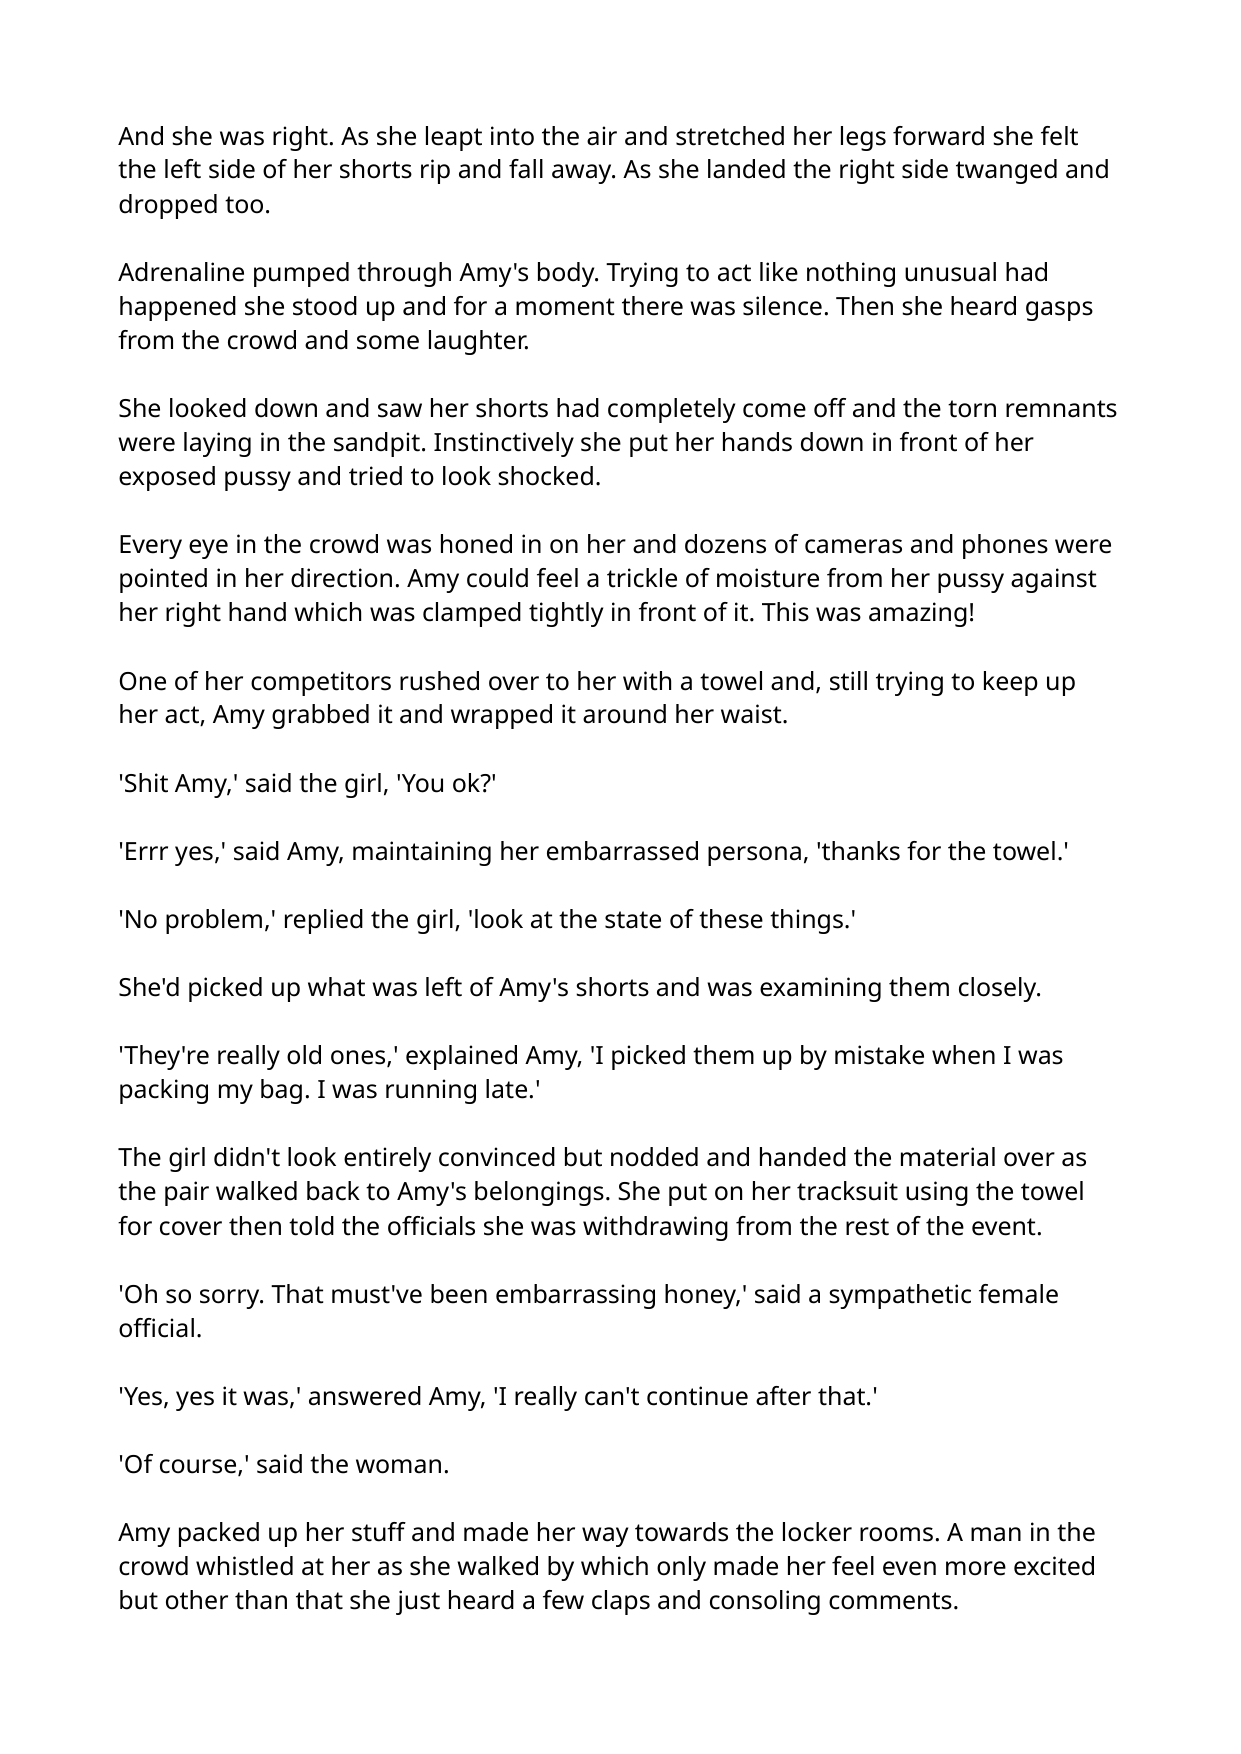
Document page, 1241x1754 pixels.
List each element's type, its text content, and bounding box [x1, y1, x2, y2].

text She'd picked up what was left of Amy's shorts and was examining them closely. [118, 970, 1122, 1004]
text Every eye in the crowd was honed in on her and dozens of cameras and phones were pointed in her direction. Amy could feel a trickle of moisture from her pussy against her right hand which was clamped tightly in front of it. This was amazing! [118, 527, 1122, 629]
text 'Yes, yes it was,' answered Amy, 'I really can't continue after that.' [118, 1378, 1122, 1412]
text One of her competitors rushed over to her with a towel and, still trying to keep up her act, Amy grabbed it and wrapped it around her waist. [118, 663, 1122, 731]
text The girl didn't look entirely convinced but nodded and handed the material over as the pair walked back to Amy's belongings. She put on her tracksuit using the towel for cover then told the officials she was withdrawing from the rest of the event. [118, 1140, 1122, 1242]
text Amy packed up her stuff and made her way towards the locker rooms. A man in the crowd whistled at her as she walked by which only made her feel even more excited but other than that she just heard a few claps and consoling comments. [118, 1515, 1122, 1617]
text 'No problem,' replied the girl, 'look at the state of these things.' [118, 902, 1122, 936]
text 'They're really old ones,' explained Amy, 'I picked them up by mistake when I was packing my bag. I was running late.' [118, 1038, 1122, 1106]
text 'Of course,' said the woman. [118, 1447, 1122, 1481]
text She looked down and saw her shorts had completely come off and the torn remnants were laying in the sandpit. Instinctively she put her hands down in front of her exposed pussy and tried to look shocked. [118, 391, 1122, 493]
text 'Oh so sorry. That must've been embarrassing honey,' said a sympathetic female official. [118, 1276, 1122, 1344]
text Adrenaline pumped through Amy's body. Trying to act like nothing unusual had happened she stood up and for a moment there was silence. Then she heard gasps from the crowd and some laughter. [118, 254, 1122, 357]
text 'Shit Amy,' said the girl, 'You ok?' [118, 765, 1122, 799]
text And she was right. As she leapt into the air and stretched her legs forward she felt the left side of her shorts rip and fall away. As she landed the right side twanged and dropped too. [118, 118, 1122, 220]
text 'Errr yes,' said Amy, maintaining her embarrassed persona, 'thanks for the towel.' [118, 833, 1122, 867]
